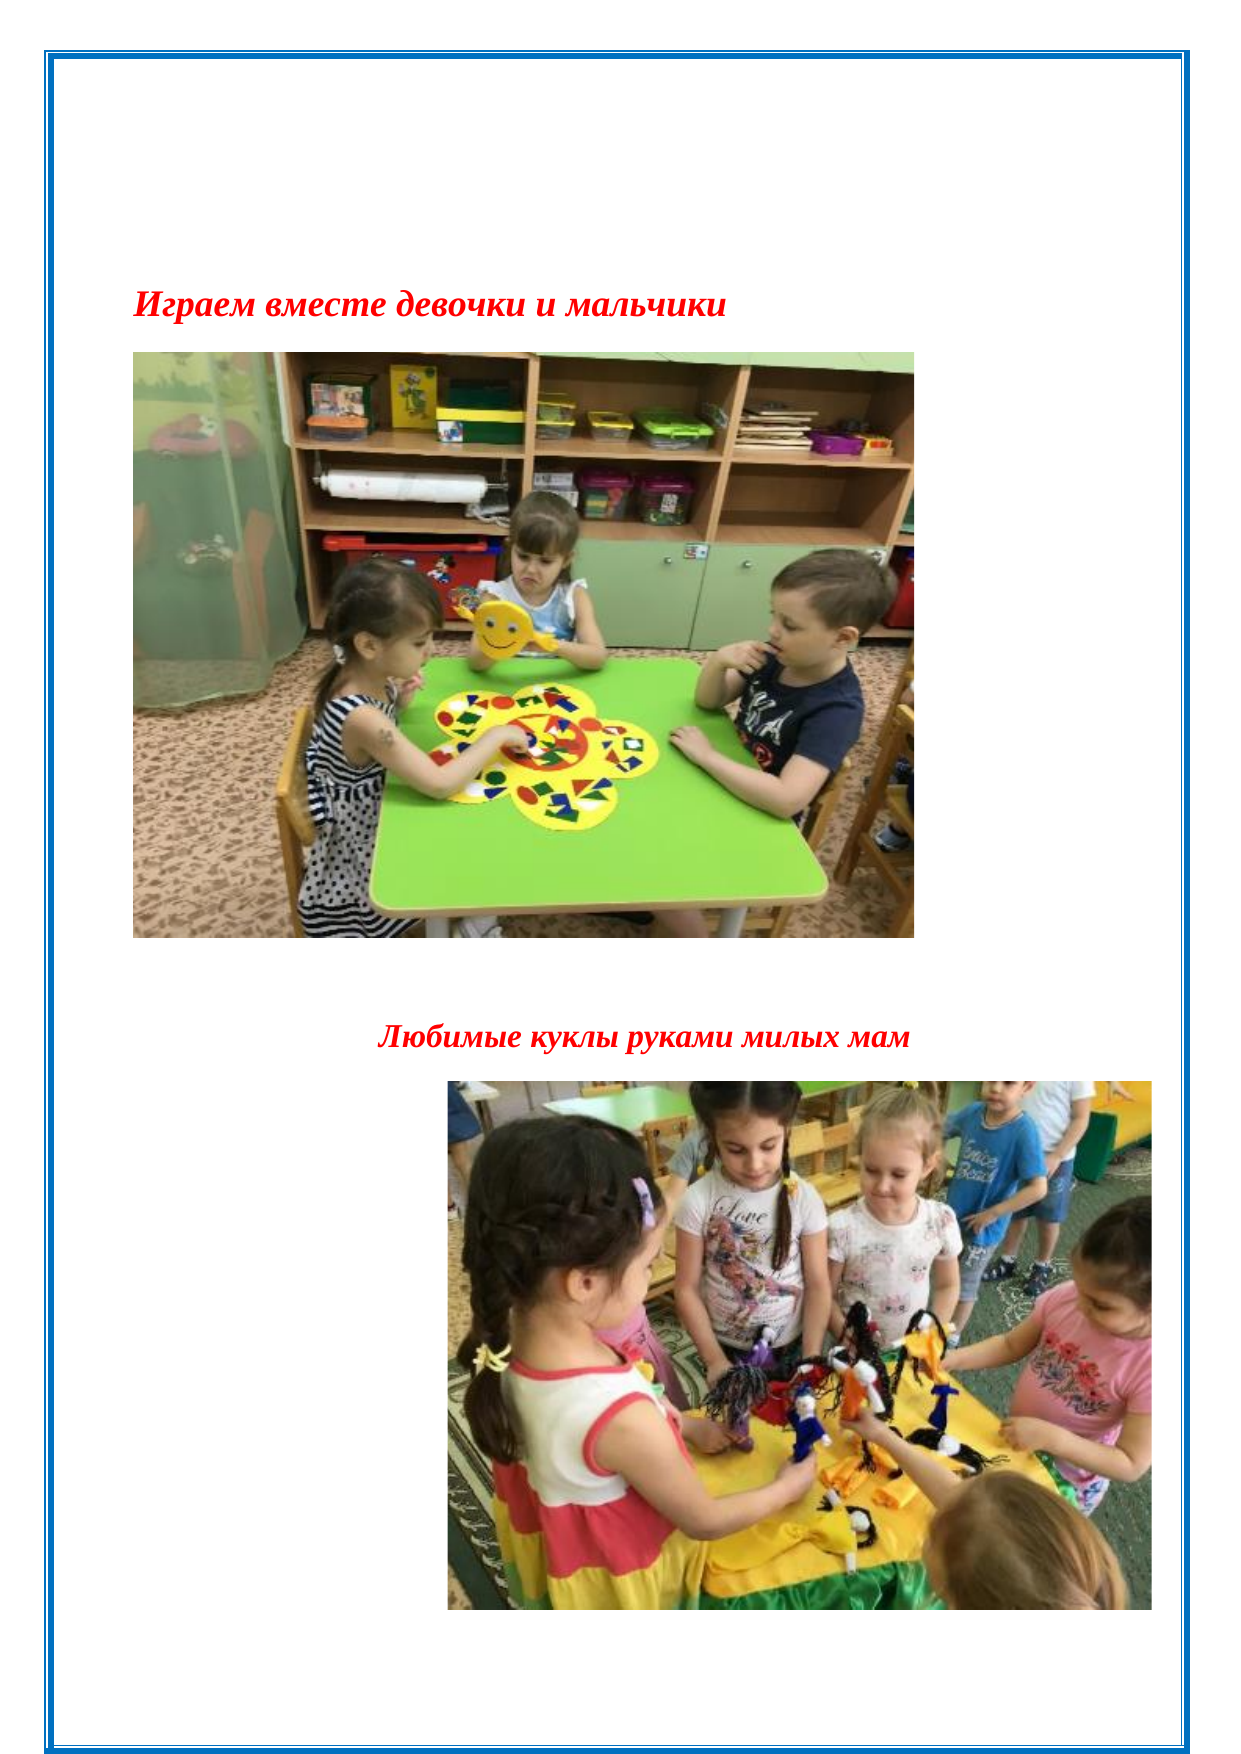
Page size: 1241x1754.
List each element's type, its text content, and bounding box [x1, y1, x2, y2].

picture [447, 1081, 1152, 1610]
picture [133, 352, 915, 938]
text Играем вместе девочки и мальчики [133, 282, 1152, 325]
text Любимые куклы руками милых мам [133, 1016, 1152, 1054]
